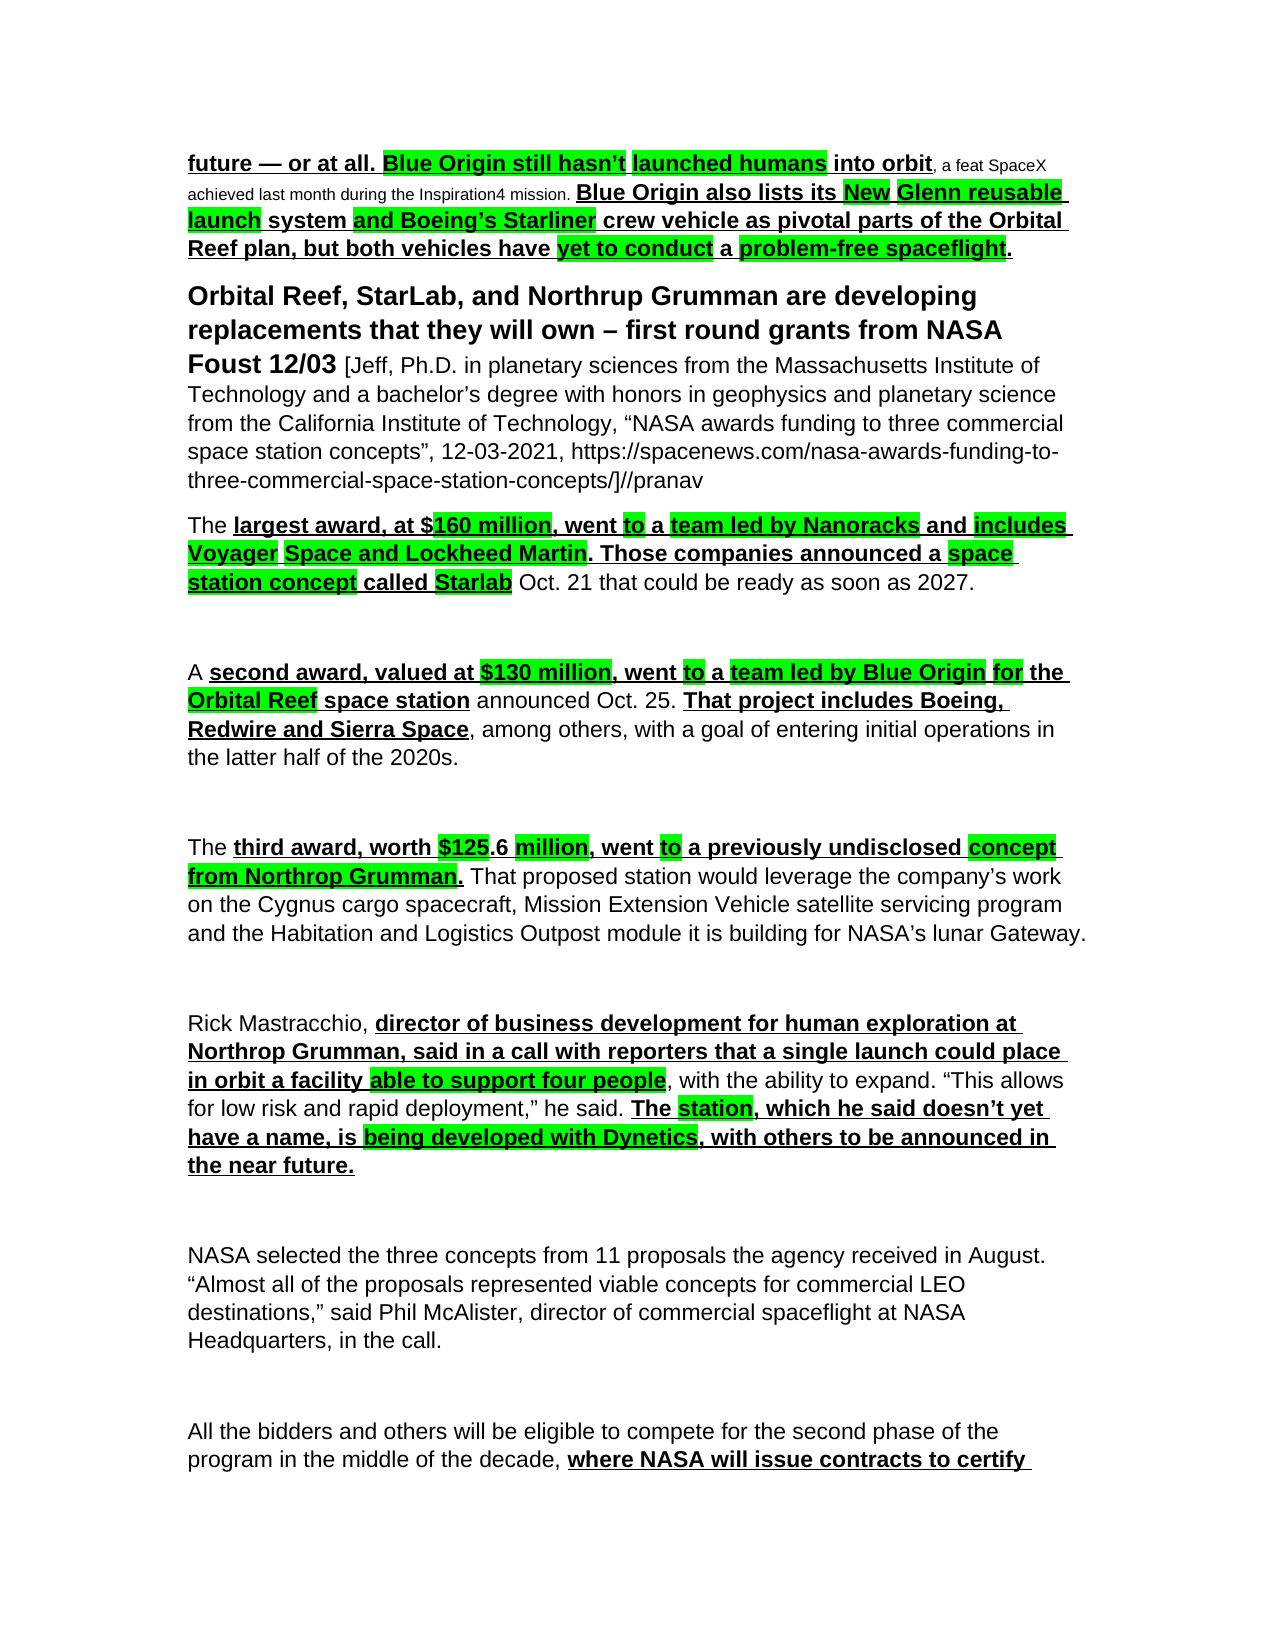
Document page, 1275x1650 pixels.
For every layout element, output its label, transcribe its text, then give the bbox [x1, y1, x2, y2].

text The third award, worth $125.6 million, went to a previously undisclosed concept from Northrop Grumman. That proposed station would leverage the company’s work on the Cygnus cargo spacecraft, Mission Extension Vehicle satellite servicing program and the Habitation and Logistics Outpost module it is building for NASA’s lunar Gateway. [187, 834, 1087, 946]
subtitle Orbital Reef, StarLab, and Northrup Grumman are developing replacements that they will own – first round grants from NASA [187, 280, 1087, 345]
text Foust 12/03 [Jeff, Ph.D. in planetary sciences from the Massachusetts Institute of Technology and a bachelor’s degree with honors in geophysics and planetary science from the California Institute of Technology, “NASA awards funding to three commercial space station concepts”, 12-03-2021, https://spacenews.com/nasa-awards-funding-to-three-commercial-space-station-concepts/]//pranav [187, 348, 1087, 493]
text Rick Mastracchio, director of business development for human exploration at Northrop Grumman, said in a call with reporters that a single launch could place in orbit a facility able to support four people, with the ability to expand. “This allows for low risk and rapid deployment,” he said. The station, which he said doesn’t yet have a name, is being developed with Dynetics, with others to be announced in the near future. [187, 1010, 1087, 1178]
text NASA selected the three concepts from 11 proposals the agency received in August. “Almost all of the proposals represented viable concepts for commercial LEO destinations,” said Phil McAlister, director of commercial spaceflight at NASA Headquarters, in the call. [187, 1242, 1087, 1354]
text The largest award, at $160 million, went to a team led by Nanoracks and includes Voyager Space and Lockheed Martin. Those companies announced a space station concept called Starlab Oct. 21 that could be ready as soon as 2027. [187, 512, 1087, 595]
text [187, 1418, 1087, 1472]
text A second award, valued at $130 million, went to a team led by Blue Origin for the Orbital Reef space station announced Oct. 25. That project includes Boeing, Redwire and Sierra Space, among others, with a goal of entering initial operations in the latter half of the 2020s. [187, 659, 1087, 770]
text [187, 150, 1087, 262]
